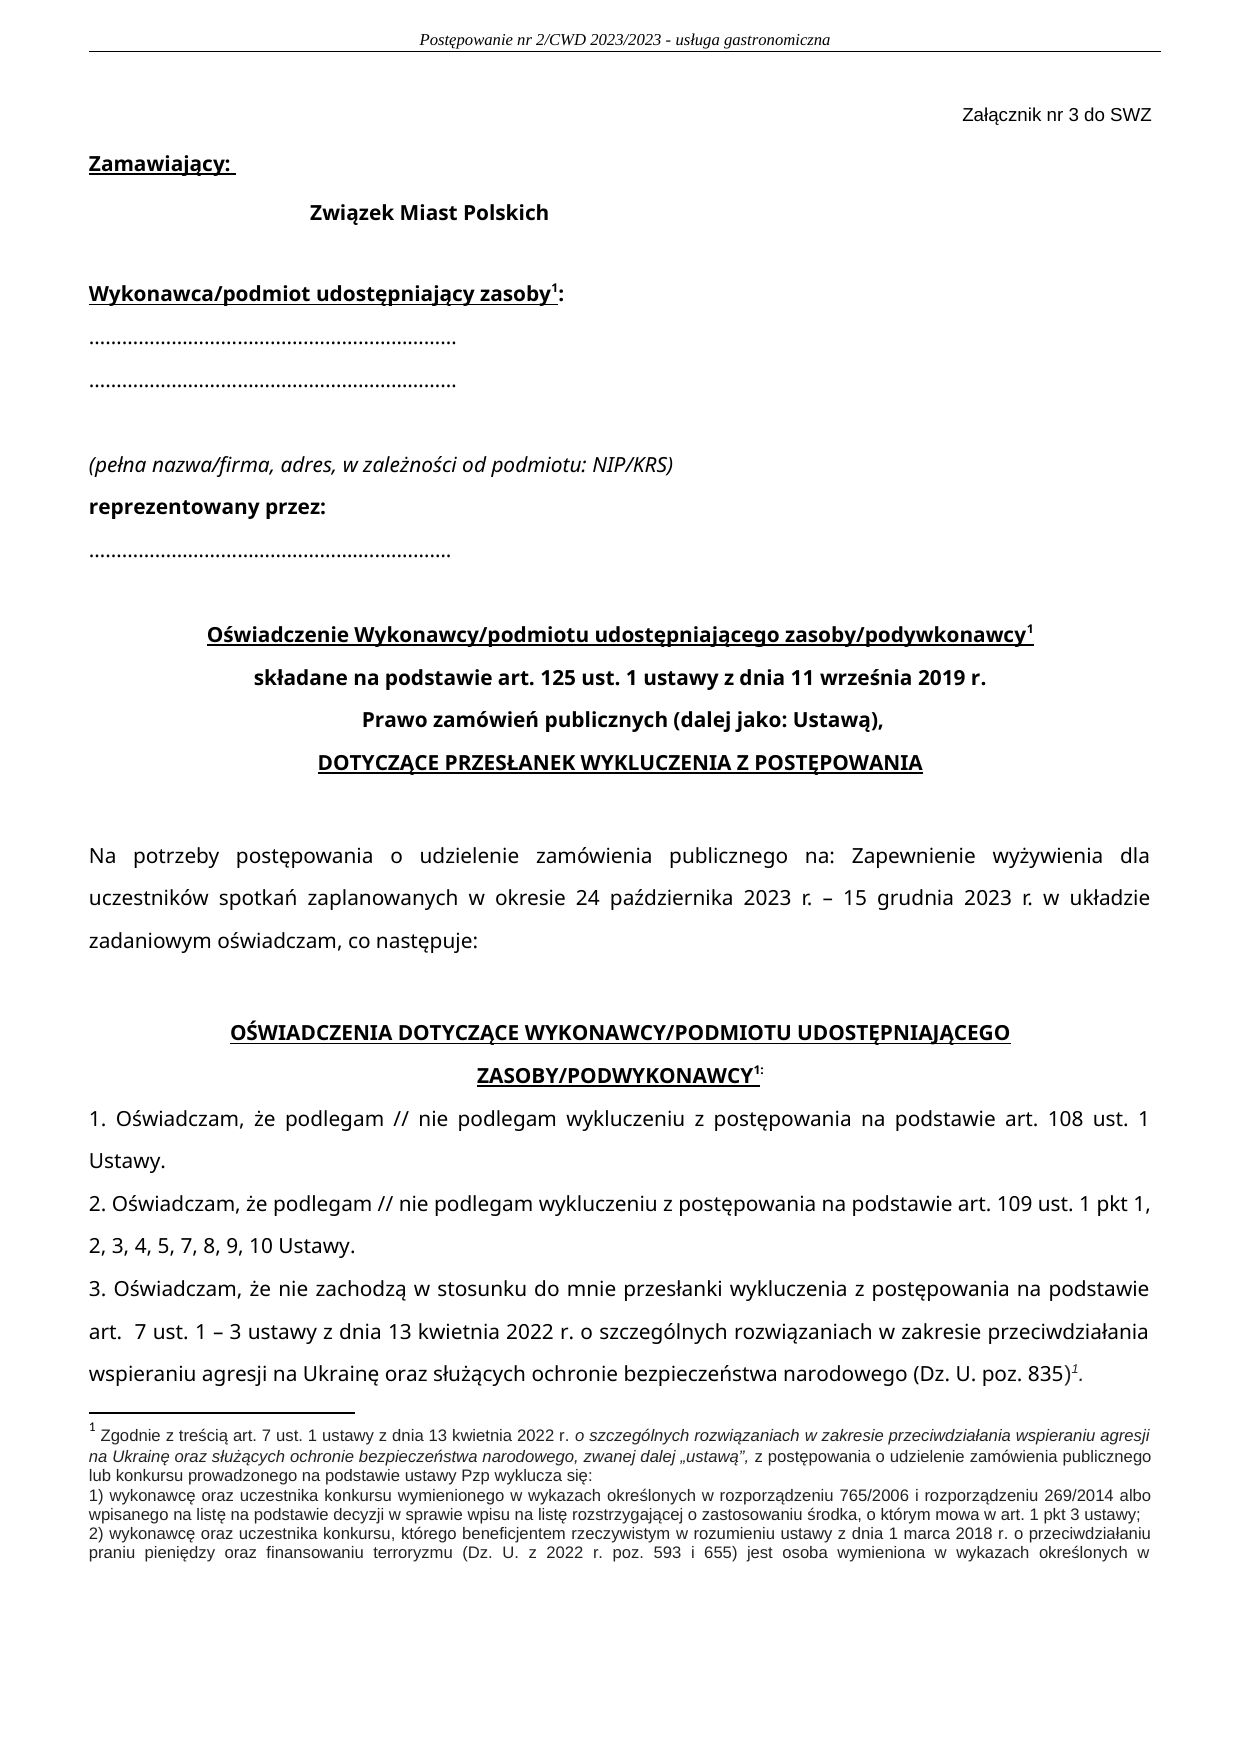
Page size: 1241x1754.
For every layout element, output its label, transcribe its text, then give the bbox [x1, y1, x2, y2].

text Prawo zamówień publicznych (dalej jako: Ustawą), [89, 706, 1152, 734]
text 2. Oświadczam, że podlegam // nie podlegam wykluczeniu z postępowania na podstawie art. 109 ust. 1 pkt 1, 2, 3, 4, 5, 7, 8, 9, 10 Ustawy. [89, 1189, 1152, 1260]
text (pełna nazwa/firma, adres, w zależności od podmiotu: NIP/KRS) [89, 450, 1152, 478]
text ……………………………………………..…………. [89, 535, 650, 563]
text składane na podstawie art. 125 ust. 1 ustawy z dnia 11 września 2019 r. [89, 663, 1152, 691]
text reprezentowany przez: [89, 492, 1152, 521]
text DOTYCZĄCE PRZESŁANEK WYKLUCZENIA Z POSTĘPOWANIA [89, 748, 1152, 777]
text Wykonawca/podmiot udostępniający zasoby1: [89, 279, 1152, 308]
text 3. Oświadczam, że nie zachodzą w stosunku do mnie przesłanki wykluczenia z postępowania na podstawie art. 7 ust. 1 – 3 ustawy z dnia 13 kwietnia 2022 r. o szczególnych rozwiązaniach w zakresie przeciwdziałania wspieraniu agresji na Ukrainę oraz służących ochronie bezpieczeństwa narodowego (Dz. U. poz. 835). [89, 1274, 1152, 1388]
text 1. Oświadczam, że podlegam // nie podlegam wykluczeniu z postępowania na podstawie art. 108 ust. 1 Ustawy. [89, 1104, 1152, 1175]
text ………………………………….……………………… [89, 365, 620, 393]
text Zamawiający: [89, 149, 1152, 178]
text Związek Miast Polskich [89, 198, 1152, 226]
text ………………………………….……………………… [89, 322, 620, 351]
text Na potrzeby postępowania o udzielenie zamówienia publicznego na: Zapewnienie wyżywienia dla uczestników spotkań zaplanowanych w okresie 24 października 2023 r. – 15 grudnia 2023 r. w układzie zadaniowym oświadczam, co następuje: [89, 841, 1152, 954]
text OŚWIADCZENIA DOTYCZĄCE WYKONAWCY/PODMIOTU UDOSTĘPNIAJĄCEGO ZASOBY/PODWYKONAWCY1: [89, 1018, 1152, 1089]
text Oświadczenie Wykonawcy/podmiotu udostępniającego zasoby/podywkonawcy1 [89, 620, 1152, 649]
text Załącznik nr 3 do SWZ [89, 103, 1152, 125]
